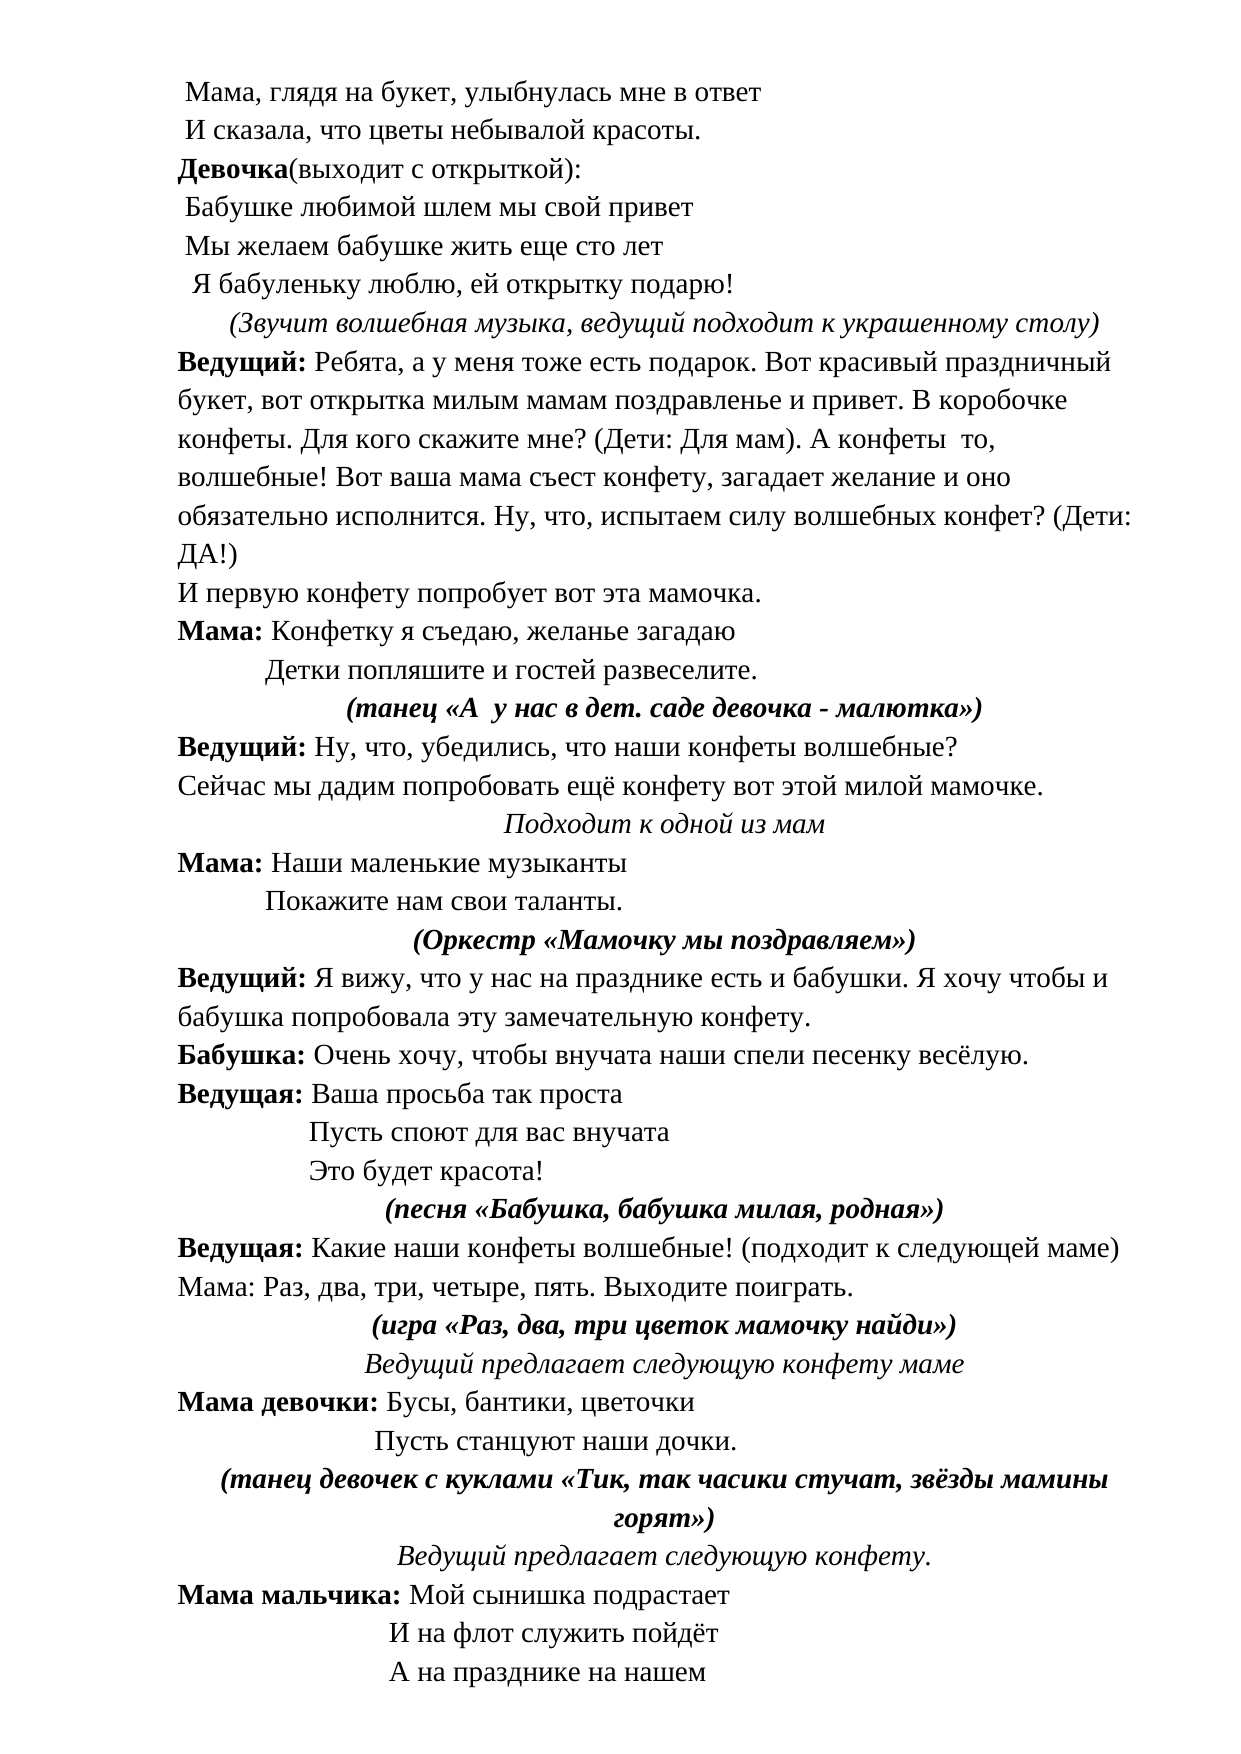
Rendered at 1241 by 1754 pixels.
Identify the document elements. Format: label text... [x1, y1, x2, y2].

text (игра «Раз, два, три цветок мамочку найди») [177, 1307, 1152, 1341]
text Мама: Наши маленькие музыканты [177, 845, 1152, 878]
text Детки попляшите и гостей развеселите. [177, 652, 1152, 686]
text Пусть станцуют наши дочки. [177, 1423, 1152, 1456]
text Ведущий предлагает следующую конфету. [177, 1538, 1152, 1572]
text И первую конфету попробует вот эта мамочка. [177, 575, 1152, 608]
text Ведущий: Ну, что, убедились, что наши конфеты волшебные? [177, 729, 1152, 763]
text Пусть споют для вас внучата [177, 1114, 1152, 1148]
text Мама мальчика: Мой сынишка подрастает [177, 1577, 1152, 1611]
text Сейчас мы дадим попробовать ещё конфету вот этой милой мамочке. [177, 768, 1152, 801]
text Ведущий: Я вижу, что у нас на празднике есть и бабушки. Я хочу чтобы и бабушка попробовала эту замечательную конфету. [177, 960, 1152, 1032]
text (танец «А у нас в дет. саде девочка - малютка») [177, 691, 1152, 724]
text Покажите нам свои таланты. [177, 883, 1152, 917]
text Девочка(выходит с открыткой): [177, 151, 1152, 184]
text Подходит к одной из мам [177, 806, 1152, 840]
text Ведущая: Какие наши конфеты волшебные! (подходит к следующей маме) [177, 1230, 1152, 1264]
text А на празднике на нашем [177, 1654, 1152, 1688]
text (Звучит волшебная музыка, ведущий подходит к украшенному столу) [177, 305, 1152, 339]
text Бабушке любимой шлем мы свой привет [177, 189, 1152, 223]
text Бабушка: Очень хочу, чтобы внучата наши спели песенку весёлую. [177, 1037, 1152, 1071]
text Мама, глядя на букет, улыбнулась мне в ответ [177, 74, 1152, 107]
text Ведущая: Ваша просьба так проста [177, 1076, 1152, 1109]
text Ведущий предлагает следующую конфету маме [177, 1346, 1152, 1379]
text Мама девочки: Бусы, бантики, цветочки [177, 1384, 1152, 1418]
text (Оркестр «Мамочку мы поздравляем») [177, 922, 1152, 955]
text (танец девочек с куклами «Тик, так часики стучат, звёзды мамины горят») [177, 1461, 1152, 1533]
text Это будет красота! [177, 1153, 1152, 1187]
text Мама: Конфетку я съедаю, желанье загадаю [177, 613, 1152, 647]
text (песня «Бабушка, бабушка милая, родная») [177, 1192, 1152, 1225]
text Мы желаем бабушке жить еще сто лет [177, 228, 1152, 262]
text Я бабуленьку люблю, ей открытку подарю! [177, 267, 1152, 300]
text И на флот служить пойдёт [177, 1616, 1152, 1649]
text И сказала, что цветы небывалой красоты. [177, 112, 1152, 146]
text Мама: Раз, два, три, четыре, пять. Выходите поиграть. [177, 1269, 1152, 1302]
text Ведущий: Ребята, а у меня тоже есть подарок. Вот красивый праздничный букет, вот открытка милым мамам поздравленье и привет. В коробочке конфеты. Для кого скажите мне? (Дети: Для мам). А конфеты то, волшебные! Вот ваша мама съест конфету, загадает желание и оно обязательно исполнится. Ну, что, испытаем силу волшебных конфет? (Дети: ДА!) [177, 344, 1152, 570]
